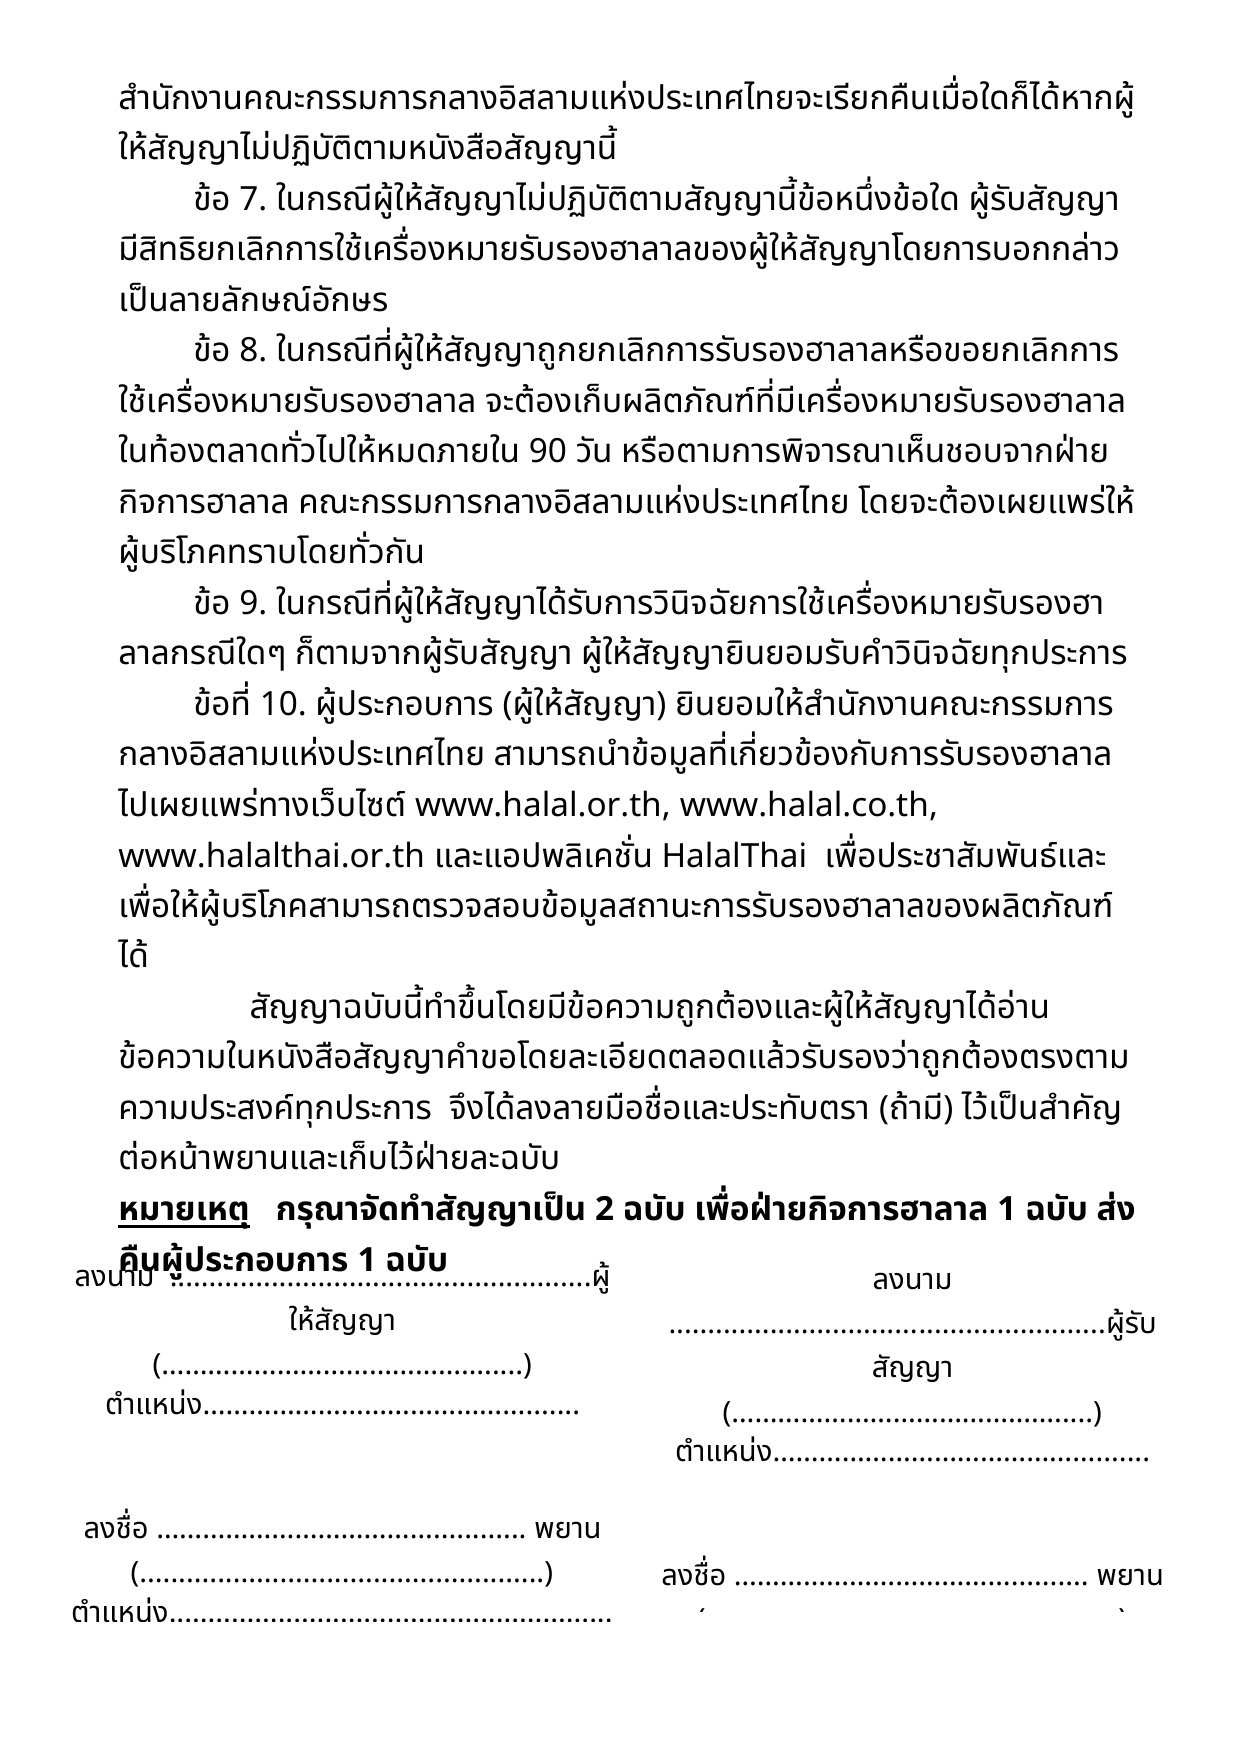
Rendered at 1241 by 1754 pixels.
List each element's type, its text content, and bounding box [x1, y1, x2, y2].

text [118, 74, 1137, 175]
text ข้อ 8. ในกรณีที่ผู้ให้สัญญาถูกยกเลิกการรับรองฮาลาลหรือขอยกเลิกการใช้เครื่องหมายรับรองฮาลาล จะต้องเก็บผลิตภัณฑ์ที่มีเครื่องหมายรับรองฮาลาลในท้องตลาดทั่วไปให้หมดภายใน 90 วัน หรือตามการพิจารณาเห็นชอบจากฝ่ายกิจการฮาลาล คณะกรรมการกลางอิสลามแห่งประเทศไทย โดยจะต้องเผยแพร่ให้ผู้บริโภคทราบโดยทั่วกัน [118, 326, 1137, 579]
text ข้อ 7. ในกรณีผู้ให้สัญญาไม่ปฏิบัติตามสัญญานี้ข้อหนึ่งข้อใด ผู้รับสัญญามีสิทธิยกเลิกการใช้เครื่องหมายรับรองฮาลาลของผู้ให้สัญญาโดยการบอกกล่าวเป็นลายลักษณ์อักษร [118, 175, 1137, 326]
text ข้อที่ 10. ผู้ประกอบการ (ผู้ให้สัญญา) ยินยอมให้สำนักงานคณะกรรมการกลางอิสลามแห่งประเทศไทย สามารถนำข้อมูลที่เกี่ยวข้องกับการรับรองฮาลาลไปเผยแพร่ทางเว็บไซต์ www.halal.or.th, www.halal.co.th, www.halalthai.or.th และแอปพลิเคชั่น HalalThai เพื่อประชาสัมพันธ์และเพื่อให้ผู้บริโภคสามารถตรวจสอบข้อมูลสถานะการรับรองฮาลาลของผลิตภัณฑ์ได้ [118, 680, 1137, 983]
text ข้อ 9. ในกรณีที่ผู้ให้สัญญาได้รับการวินิจฉัยการใช้เครื่องหมายรับรองฮาลาลกรณีใดๆ ก็ตามจากผู้รับสัญญา ผู้ให้สัญญายินยอมรับคำวินิจฉัยทุกประการ [118, 579, 1137, 680]
text หมายเหตุ กรุณาจัดทำสัญญาเป็น 2 ฉบับ เพื่อฝ่ายกิจการฮาลาล 1 ฉบับ ส่งคืนผู้ประกอบการ 1 ฉบับ [118, 1185, 1137, 1286]
text สัญญาฉบับนี้ทำขึ้นโดยมีข้อความถูกต้องและผู้ให้สัญญาได้อ่านข้อความในหนังสือสัญญาคำขอโดยละเอียดตลอดแล้วรับรองว่าถูกต้องตรงตามความประสงค์ทุกประการ จึงได้ลงลายมือชื่อและประทับตรา (ถ้ามี) ไว้เป็นสำคัญต่อหน้าพยานและเก็บไว้ฝ่ายละฉบับ [118, 983, 1137, 1185]
